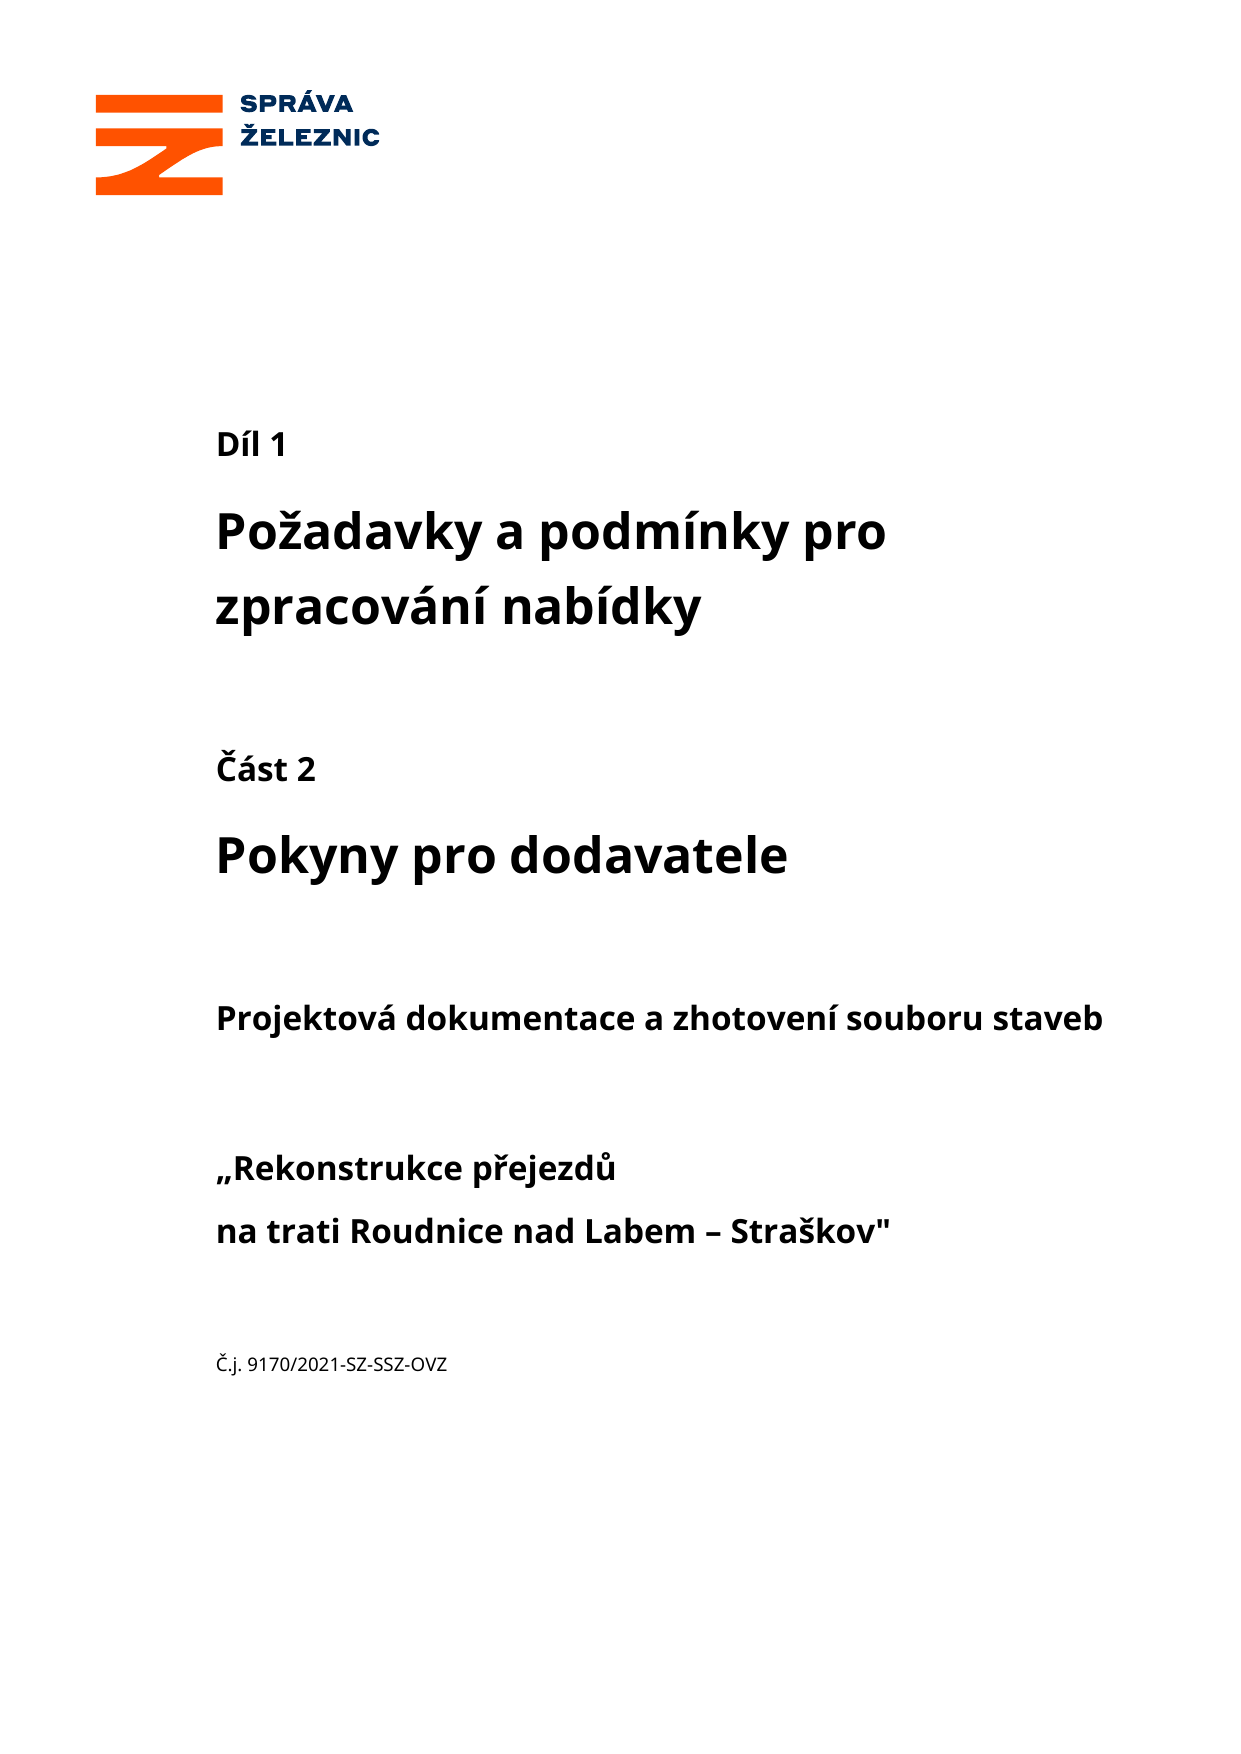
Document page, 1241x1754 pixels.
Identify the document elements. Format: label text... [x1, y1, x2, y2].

list Č.j. 9170/2021-SZ-SSZ-OVZ [216, 1351, 1122, 1376]
text Díl 1 [216, 421, 1122, 466]
list na trati Roudnice nad Labem – Straškov" [216, 1207, 1122, 1253]
text Část 2 [216, 746, 1122, 791]
text Projektová dokumentace a zhotovení souboru staveb [216, 995, 1122, 1041]
text Pokyny pro dodavatele [216, 820, 1122, 888]
text Požadavky a podmínky pro zpracování nabídky [216, 496, 1122, 639]
list „Rekonstrukce přejezdů [216, 1145, 1122, 1190]
